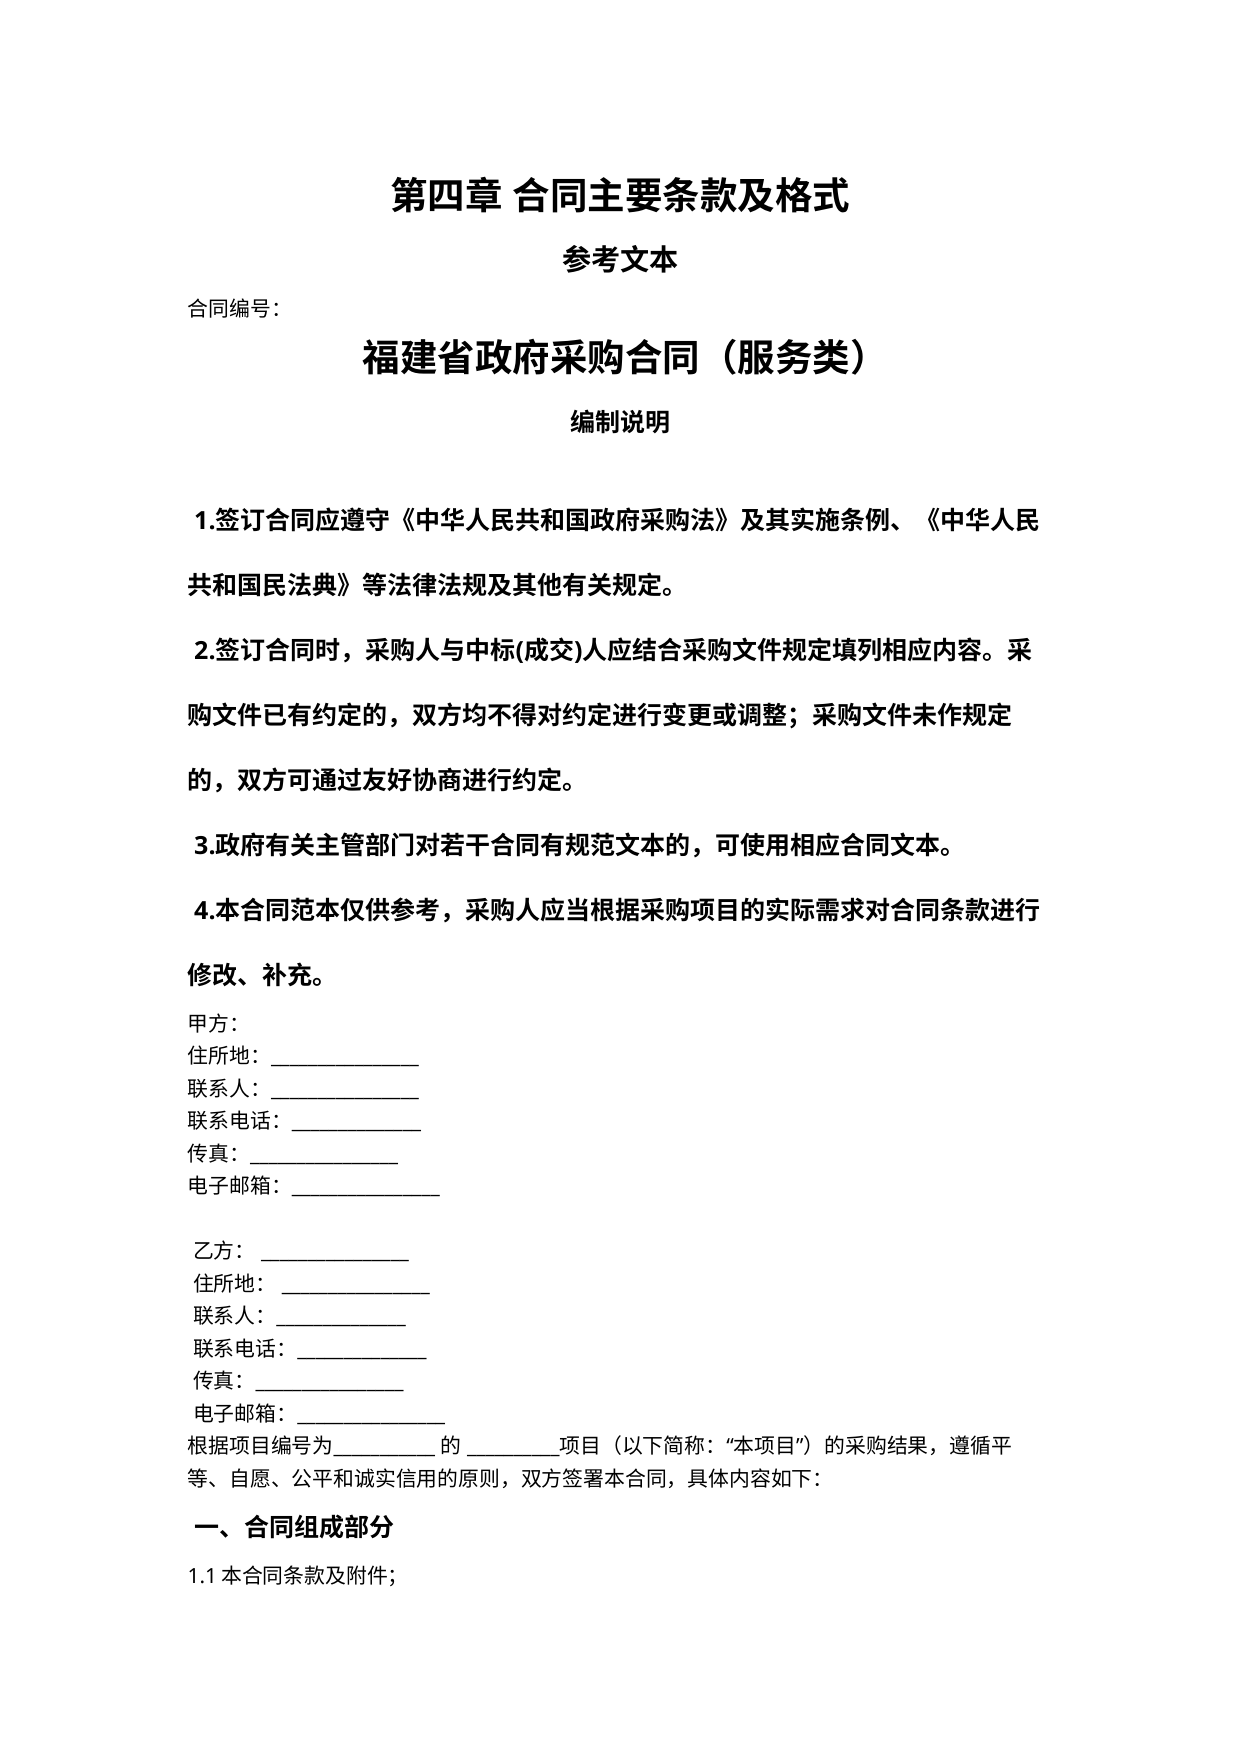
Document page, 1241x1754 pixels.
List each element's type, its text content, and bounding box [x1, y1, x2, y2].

text 电子邮箱：________________ [187, 1397, 1053, 1429]
text 甲方： [187, 1007, 1053, 1039]
text 乙方： ________________ [187, 1234, 1053, 1267]
text 电子邮箱：________________ [187, 1169, 1053, 1234]
text 联系人：______________ [187, 1299, 1053, 1332]
text 第四章 合同主要条款及格式 [187, 162, 1053, 227]
text 联系电话：______________ [187, 1332, 1053, 1364]
text 2.签订合同时，采购人与中标(成交)人应结合采购文件规定填列相应内容。采购文件已有约定的，双方均不得对约定进行变更或调整；采购文件未作规定的，双方可通过友好协商进行约定。 [187, 617, 1053, 812]
text 编制说明 [187, 389, 1053, 487]
text 3.政府有关主管部门对若干合同有规范文本的，可使用相应合同文本。 [187, 812, 1053, 877]
text 联系电话：______________ [187, 1104, 1053, 1137]
text 根据项目编号为___________ 的 __________项目（以下简称：“本项目”）的采购结果，遵循平等、自愿、公平和诚实信用的原则，双方签署本合同，具体内容如下： [187, 1429, 1053, 1494]
text 参考文本 [187, 227, 1053, 292]
text 4.本合同范本仅供参考，采购人应当根据采购项目的实际需求对合同条款进行修改、补充。 [187, 877, 1053, 1007]
text 1.签订合同应遵守《中华人民共和国政府采购法》及其实施条例、《中华人民共和国民法典》等法律法规及其他有关规定。 [187, 487, 1053, 617]
text 合同编号： [187, 292, 1053, 324]
text 传真：________________ [187, 1364, 1053, 1397]
text 联系人：________________ [187, 1072, 1053, 1104]
text 住所地： ________________ [187, 1267, 1053, 1299]
text 住所地：________________ [187, 1039, 1053, 1072]
text 传真：________________ [187, 1137, 1053, 1169]
text 福建省政府采购合同（服务类） [187, 324, 1053, 389]
text 一、合同组成部分 [187, 1494, 1053, 1559]
text 1.1本合同条款及附件； [187, 1559, 1053, 1592]
